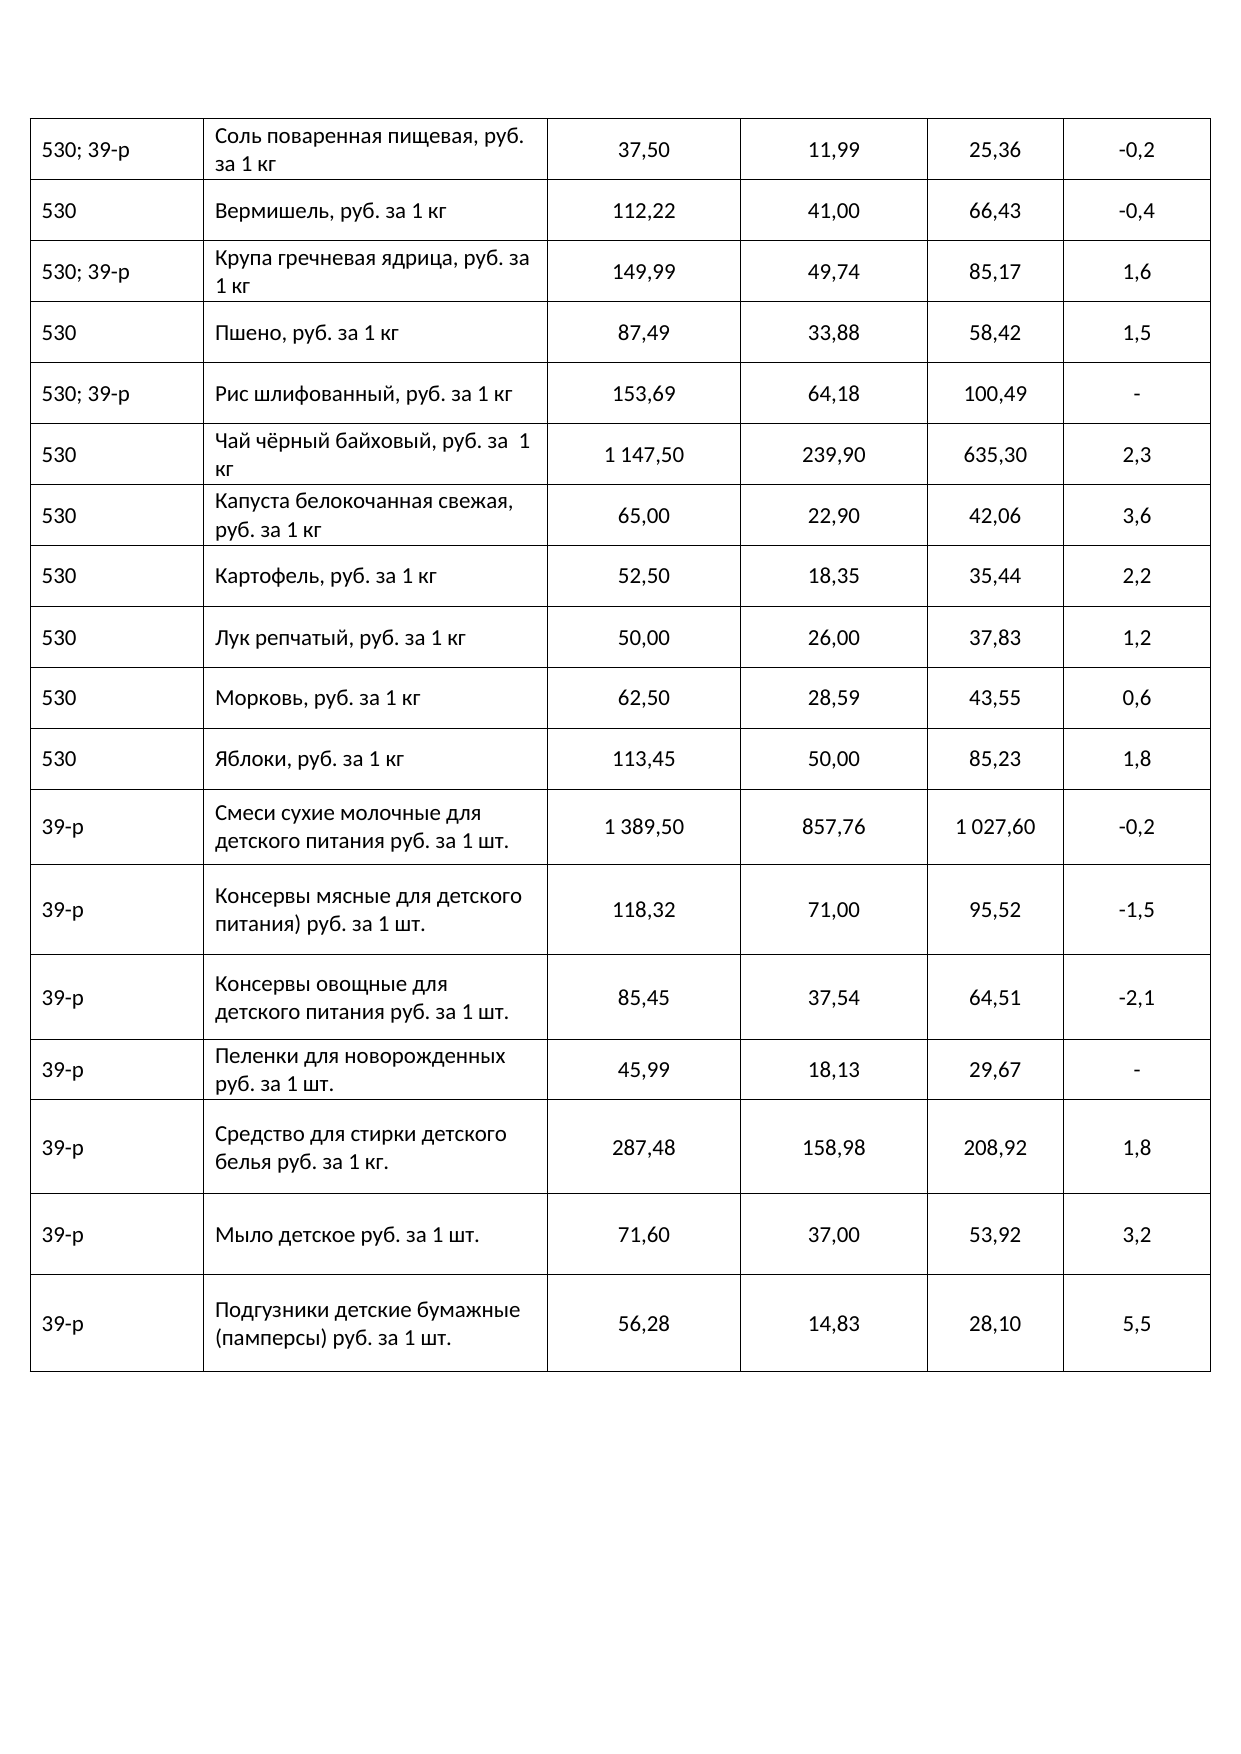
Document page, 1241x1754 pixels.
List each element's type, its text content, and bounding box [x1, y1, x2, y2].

table_cell 85,17 [928, 241, 1063, 301]
table_cell - [1064, 1040, 1210, 1099]
table_cell 530 [31, 729, 203, 788]
table_cell 37,00 [741, 1194, 927, 1274]
table_cell 18,35 [741, 546, 927, 606]
table_cell Пеленки для новорожденных руб. за 1 шт. [204, 1040, 547, 1099]
table_cell 64,18 [741, 363, 927, 423]
table_cell 530 [31, 424, 203, 484]
table_cell 530 [31, 485, 203, 545]
table_cell 28,59 [741, 668, 927, 727]
table_cell 3,2 [1064, 1194, 1210, 1274]
table_cell 1 027,60 [928, 790, 1063, 863]
table_cell 530; 39-р [31, 119, 203, 179]
table_cell 158,98 [741, 1100, 927, 1193]
table_cell 87,49 [548, 302, 740, 362]
table_cell Картофель, руб. за 1 кг [204, 546, 547, 606]
table_cell Чай чёрный байховый, руб. за 1 кг [204, 424, 547, 484]
table_cell -0,2 [1064, 790, 1210, 863]
table_cell 37,83 [928, 607, 1063, 667]
table_cell 33,88 [741, 302, 927, 362]
table_cell Подгузники детские бумажные (памперсы) руб. за 1 шт. [204, 1275, 547, 1371]
table_cell 113,45 [548, 729, 740, 788]
table_cell Крупа гречневая ядрица, руб. за 1 кг [204, 241, 547, 301]
table_cell -0,2 [1064, 119, 1210, 179]
table_cell 530 [31, 302, 203, 362]
table_cell 22,90 [741, 485, 927, 545]
table_cell 25,36 [928, 119, 1063, 179]
table_cell 65,00 [548, 485, 740, 545]
table_cell 1,6 [1064, 241, 1210, 301]
table_cell 530; 39-р [31, 241, 203, 301]
table_cell 35,44 [928, 546, 1063, 606]
table_cell 530; 39-р [31, 363, 203, 423]
table_cell Консервы овощные для детского питания руб. за 1 шт. [204, 955, 547, 1038]
table_cell 5,5 [1064, 1275, 1210, 1371]
table_cell 71,60 [548, 1194, 740, 1274]
table_cell 50,00 [548, 607, 740, 667]
table_cell 58,42 [928, 302, 1063, 362]
table_cell 85,45 [548, 955, 740, 1038]
table_cell 635,30 [928, 424, 1063, 484]
table_cell Консервы мясные для детского питания) руб. за 1 шт. [204, 865, 547, 954]
table_cell 153,69 [548, 363, 740, 423]
table_cell 118,32 [548, 865, 740, 954]
table_cell 28,10 [928, 1275, 1063, 1371]
table_cell Рис шлифованный, руб. за 1 кг [204, 363, 547, 423]
table_cell 2,3 [1064, 424, 1210, 484]
table_cell 37,50 [548, 119, 740, 179]
table_cell 100,49 [928, 363, 1063, 423]
table_cell Яблоки, руб. за 1 кг [204, 729, 547, 788]
table_cell 530 [31, 180, 203, 240]
table_cell 41,00 [741, 180, 927, 240]
table_cell 1,8 [1064, 729, 1210, 788]
table_cell 1,5 [1064, 302, 1210, 362]
table_cell Средство для стирки детского белья руб. за 1 кг. [204, 1100, 547, 1193]
table_cell 85,23 [928, 729, 1063, 788]
table_cell 530 [31, 546, 203, 606]
table_cell 43,55 [928, 668, 1063, 727]
table_cell -0,4 [1064, 180, 1210, 240]
table_cell Смеси сухие молочные для детского питания руб. за 1 шт. [204, 790, 547, 863]
table_cell 11,99 [741, 119, 927, 179]
table_cell 42,06 [928, 485, 1063, 545]
table_cell 530 [31, 607, 203, 667]
table_cell 39-р [31, 1100, 203, 1193]
table_cell Капуста белокочанная свежая, руб. за 1 кг [204, 485, 547, 545]
table_cell Морковь, руб. за 1 кг [204, 668, 547, 727]
table_cell - [1064, 363, 1210, 423]
table_cell -2,1 [1064, 955, 1210, 1038]
table_cell 71,00 [741, 865, 927, 954]
table_cell 49,74 [741, 241, 927, 301]
table_cell 1,8 [1064, 1100, 1210, 1193]
table_cell 14,83 [741, 1275, 927, 1371]
table_cell 66,43 [928, 180, 1063, 240]
table_cell 52,50 [548, 546, 740, 606]
table_cell 239,90 [741, 424, 927, 484]
table_cell 2,2 [1064, 546, 1210, 606]
table_cell 39-р [31, 955, 203, 1038]
table_cell 287,48 [548, 1100, 740, 1193]
table_cell 149,99 [548, 241, 740, 301]
table_cell 95,52 [928, 865, 1063, 954]
table_cell 39-р [31, 1275, 203, 1371]
table_cell -1,5 [1064, 865, 1210, 954]
table_cell 50,00 [741, 729, 927, 788]
table_cell 857,76 [741, 790, 927, 863]
table_cell 1 147,50 [548, 424, 740, 484]
table_cell Вермишель, руб. за 1 кг [204, 180, 547, 240]
table_cell 0,6 [1064, 668, 1210, 727]
table_cell Мыло детское руб. за 1 шт. [204, 1194, 547, 1274]
table_cell 1 389,50 [548, 790, 740, 863]
table_cell 18,13 [741, 1040, 927, 1099]
table_cell 1,2 [1064, 607, 1210, 667]
table_cell 56,28 [548, 1275, 740, 1371]
table_cell 39-р [31, 1194, 203, 1274]
table_cell 29,67 [928, 1040, 1063, 1099]
table_cell 37,54 [741, 955, 927, 1038]
table_cell 39-р [31, 790, 203, 863]
table_cell 53,92 [928, 1194, 1063, 1274]
table_cell 3,6 [1064, 485, 1210, 545]
table_cell 26,00 [741, 607, 927, 667]
table_cell 530 [31, 668, 203, 727]
table_cell 112,22 [548, 180, 740, 240]
table_cell 62,50 [548, 668, 740, 727]
table_cell Пшено, руб. за 1 кг [204, 302, 547, 362]
table_cell 39-р [31, 865, 203, 954]
table_cell 64,51 [928, 955, 1063, 1038]
table_cell 45,99 [548, 1040, 740, 1099]
table_cell 208,92 [928, 1100, 1063, 1193]
table_cell 39-р [31, 1040, 203, 1099]
table_cell Лук репчатый, руб. за 1 кг [204, 607, 547, 667]
table_cell Соль поваренная пищевая, руб. за 1 кг [204, 119, 547, 179]
